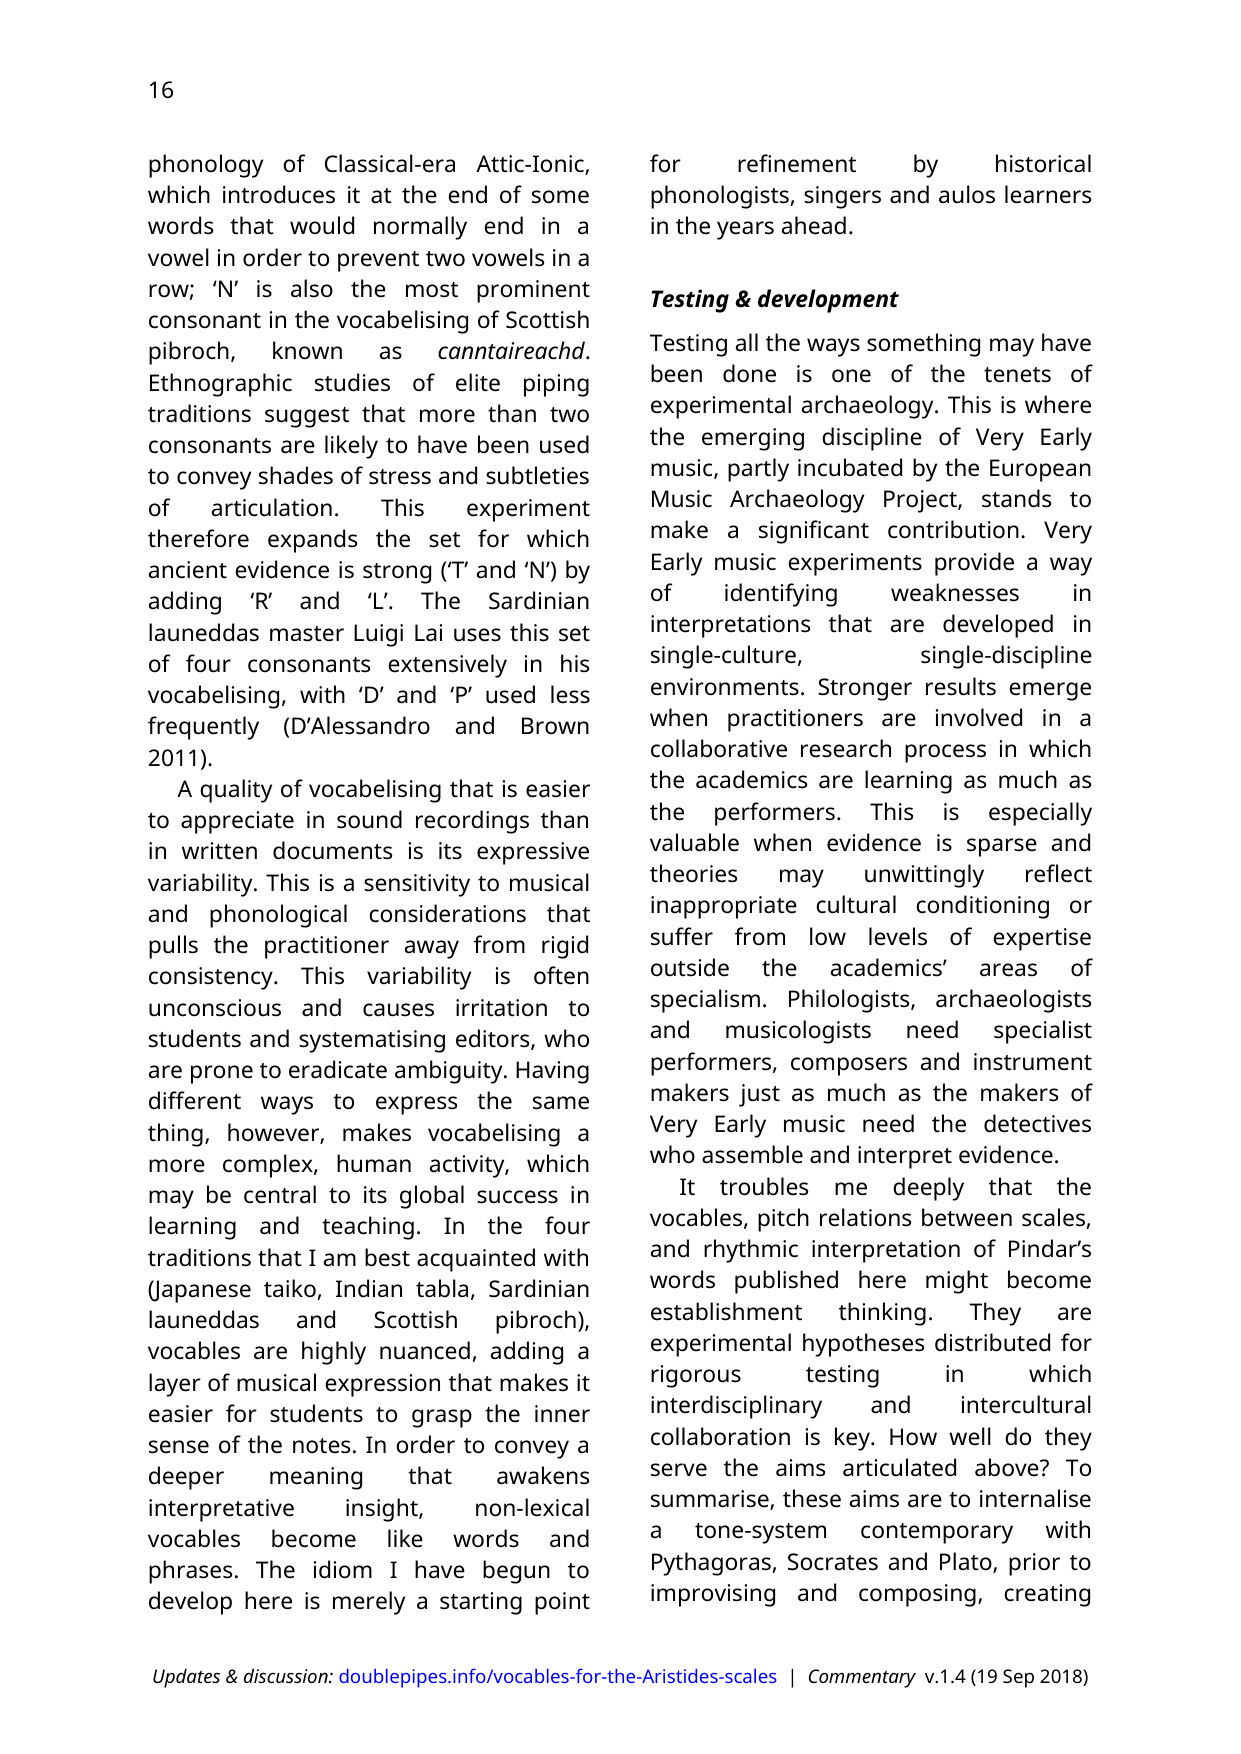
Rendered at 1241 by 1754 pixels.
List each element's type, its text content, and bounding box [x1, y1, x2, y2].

text A quality of vocabelising that is easier to appreciate in sound recordings than in written documents is its expressive variability. This is a sensitivity to musical and phonological considerations that pulls the practitioner away from rigid consistency. This variability is often unconscious and causes irritation to students and systematising editors, who are prone to eradicate ambiguity. Having different ways to express the same thing, however, makes vocabelising a more complex, human activity, which may be central to its global success in learning and teaching. In the four traditions that I am best acquainted with (Japanese taiko, Indian tabla, Sardinian launeddas and Scottish pibroch), vocables are highly nuanced, adding a layer of musical expression that makes it easier for students to grasp the inner sense of the notes. In order to convey a deeper meaning that awakens interpretative insight, non-lexical vocables become like words and phrases. The idiom I have begun to develop here is merely a starting point for refinement by historical phonologists, singers and aulos learners in the years ahead. [148, 773, 591, 1616]
subtitle Testing & development [649, 283, 1092, 314]
text Testing all the ways something may have been done is one of the tenets of experimental archaeology. This is where the emerging discipline of Very Early music, partly incubated by the European Music Archaeology Project, stands to make a significant contribution. Very Early music experiments provide a way of identifying weaknesses in interpretations that are developed in single-culture, single-discipline environments. Stronger results emerge when practitioners are involved in a collaborative research process in which the academics are learning as much as the performers. This is especially valuable when evidence is sparse and theories may unwittingly reflect inappropriate cultural conditioning or suffer from low levels of expertise outside the academics’ areas of specialism. Philologists, archaeologists and musicologists need specialist performers, composers and instrument makers just as much as the makers of Very Early music need the detectives who assemble and interpret evidence. [649, 327, 1092, 1171]
